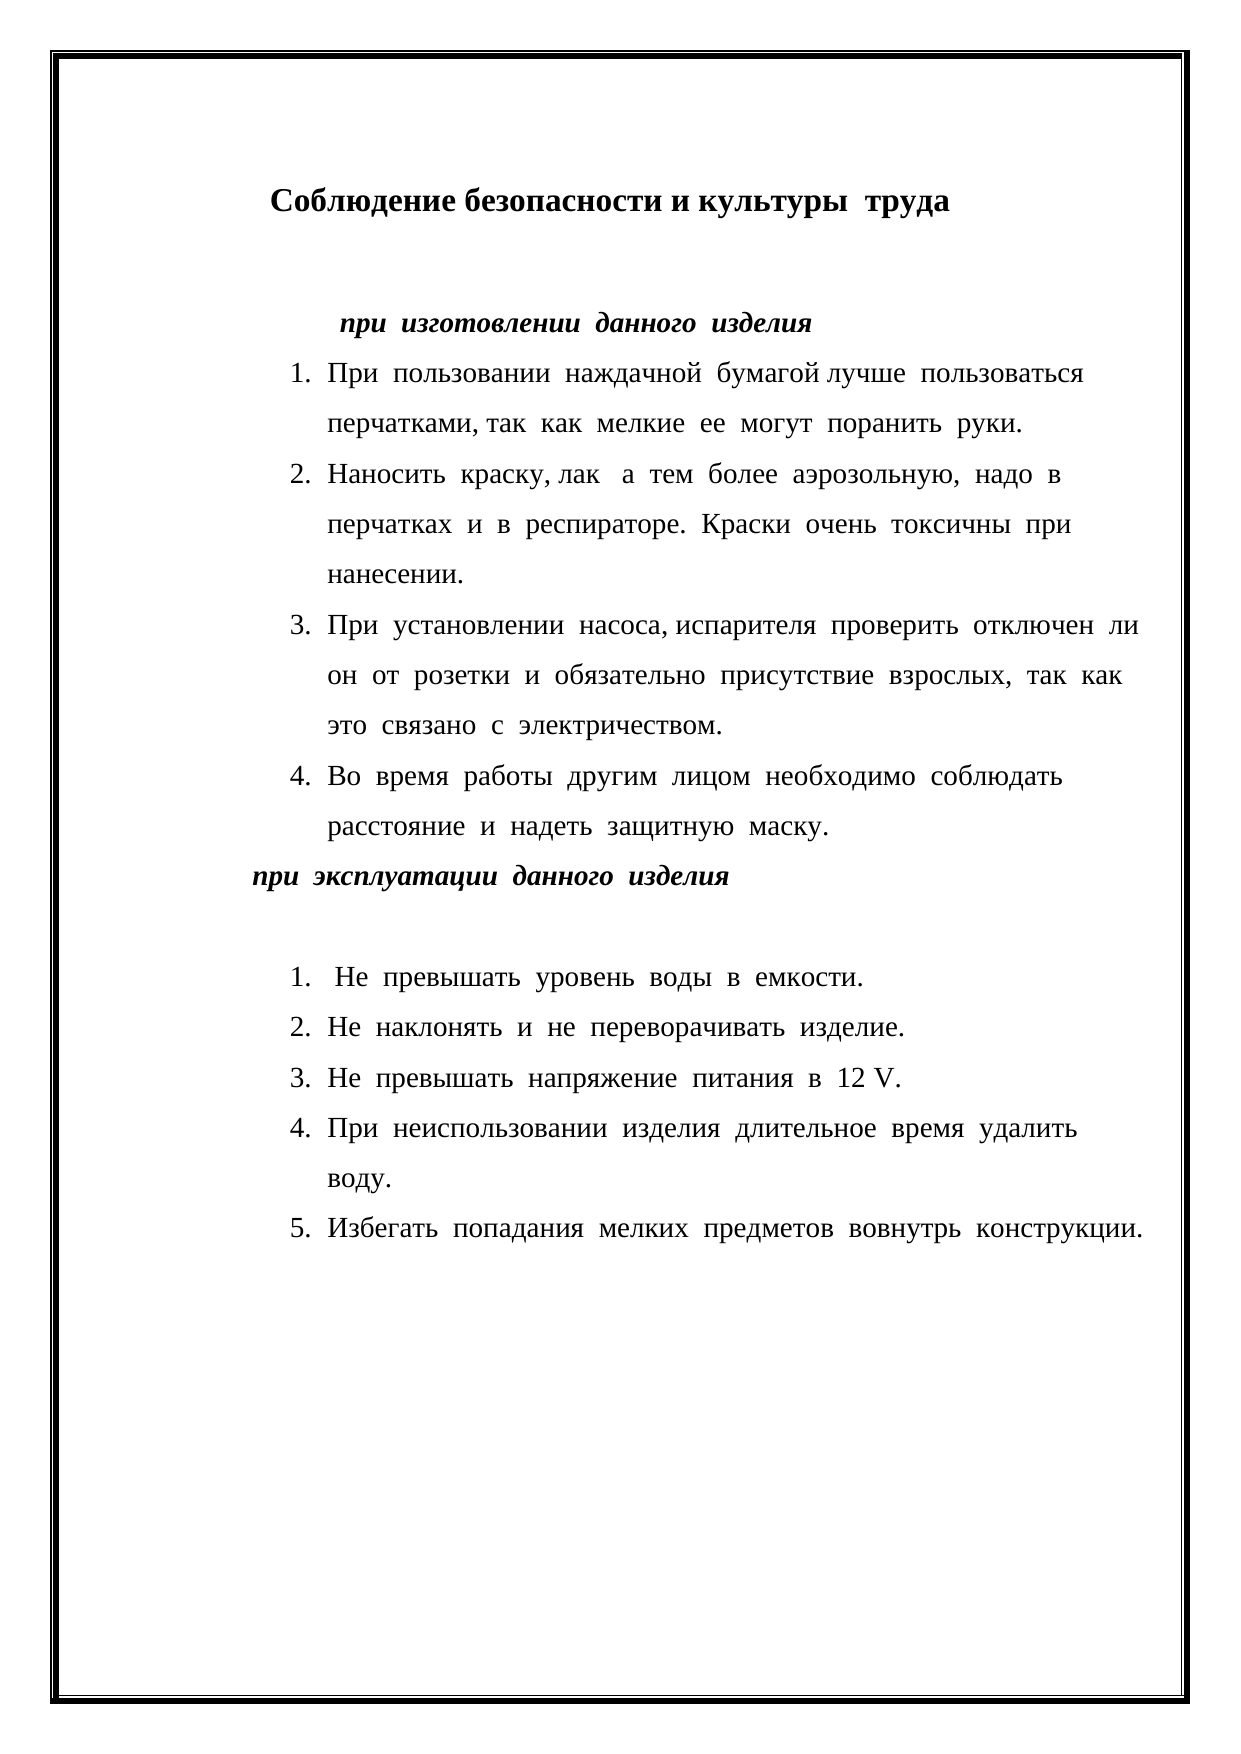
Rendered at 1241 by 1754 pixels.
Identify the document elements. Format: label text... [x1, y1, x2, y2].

list При неиспользовании изделия длительное время удалить воду. [289, 1110, 1152, 1194]
text при изготовлении данного изделия [177, 305, 1152, 338]
list При установлении насоса, испарителя проверить отключен ли он от розетки и обязательно присутствие взрослых, так как это связано с электричеством. [289, 607, 1152, 741]
list Избегать попадания мелких предметов вовнутрь конструкции. [289, 1211, 1152, 1244]
list Не превышать уровень воды в емкости. [289, 959, 1152, 993]
list Во время работы другим лицом необходимо соблюдать расстояние и надеть защитную маску. [289, 758, 1152, 842]
list Не наклонять и не переворачивать изделие. [289, 1009, 1152, 1043]
text Соблюдение безопасности и культуры труда [177, 180, 1152, 219]
list При пользовании наждачной бумагой лучше пользоваться перчатками, так как мелкие ее могут поранить руки. [289, 355, 1152, 439]
list Наносить краску, лак а тем более аэрозольную, надо в перчатках и в респираторе. Краски очень токсичны при нанесении. [289, 456, 1152, 590]
list Не превышать напряжение питания в 12 V. [289, 1060, 1152, 1093]
list при эксплуатации данного изделия [252, 858, 1152, 892]
